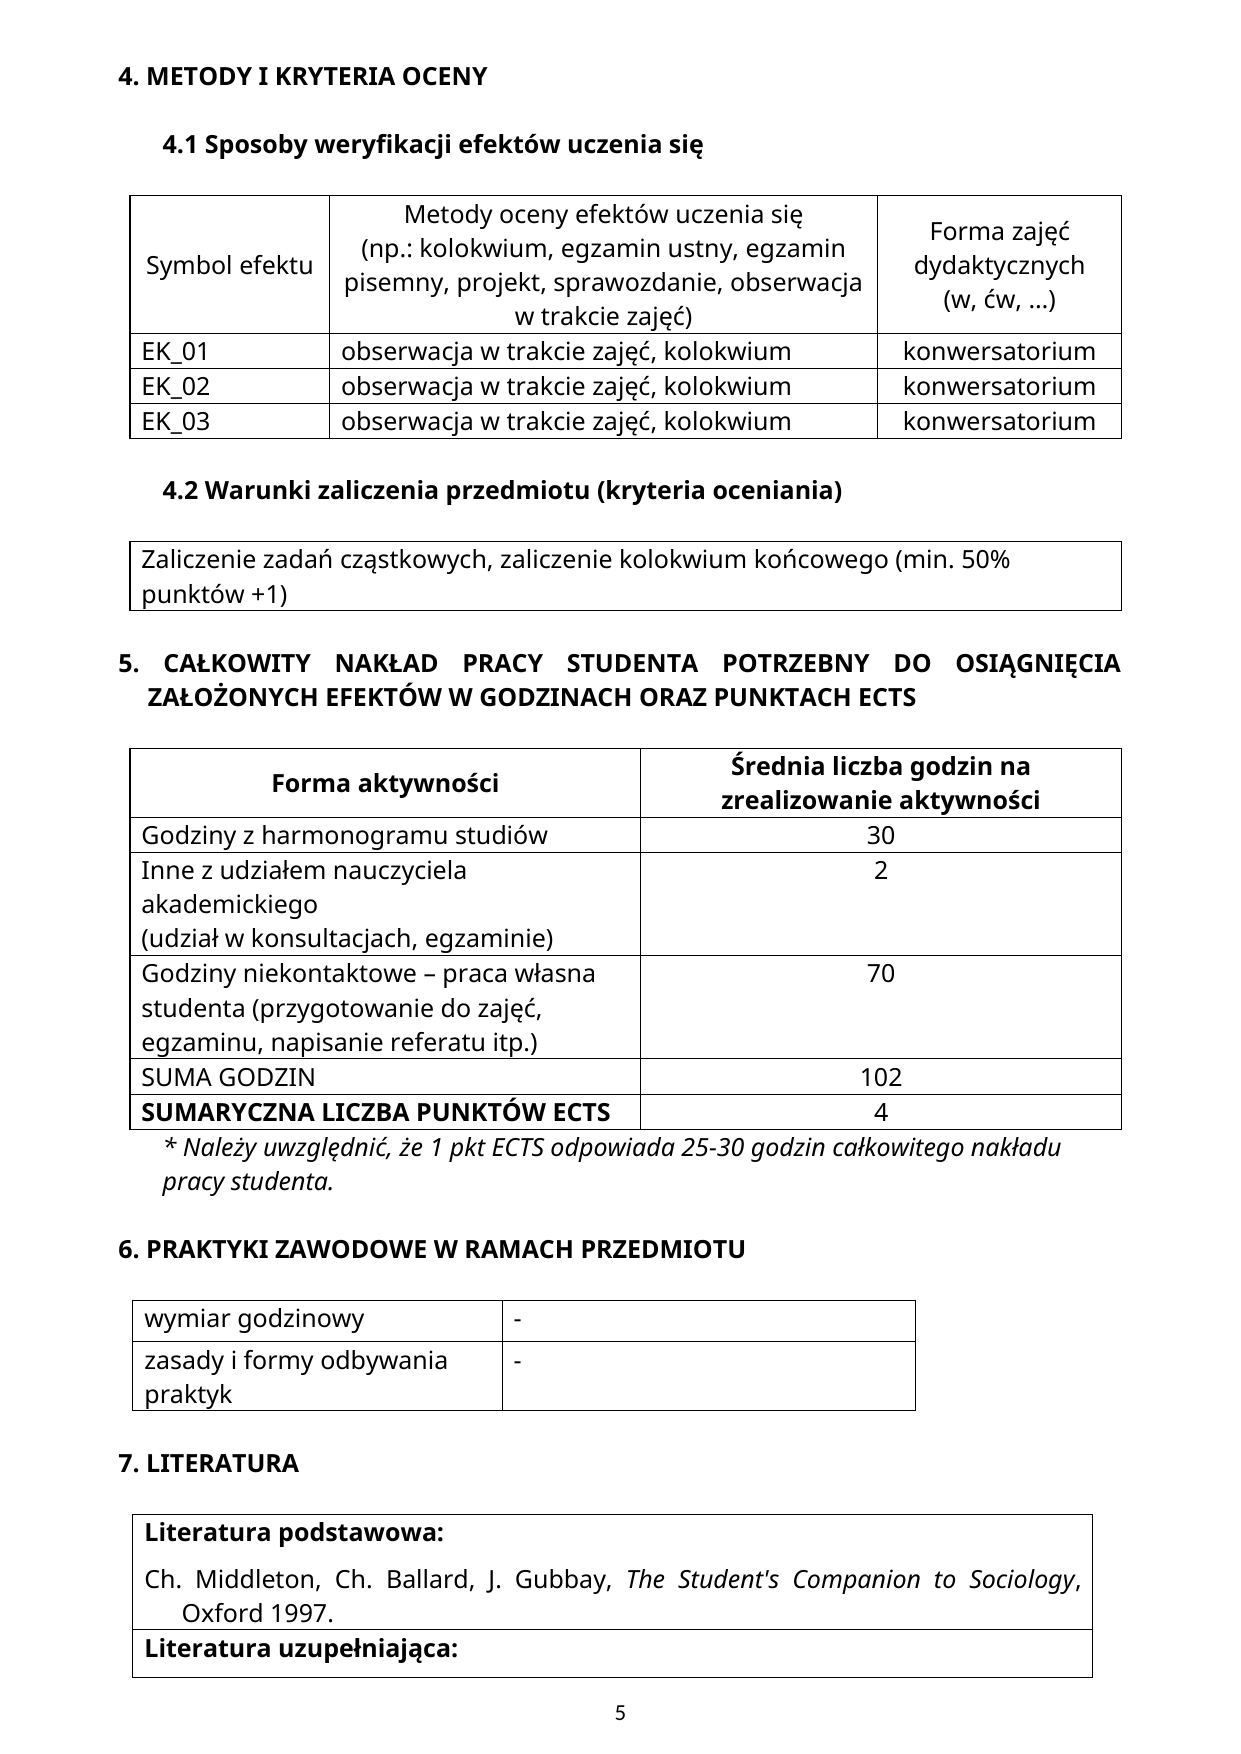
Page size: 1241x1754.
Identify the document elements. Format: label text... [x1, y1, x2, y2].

table_cell - [503, 1342, 915, 1410]
text * Należy uwzględnić, że 1 pkt ECTS odpowiada 25-30 godzin całkowitego nakładu pracy studenta. [162, 1130, 1122, 1198]
table_cell konwersatorium [878, 334, 1121, 368]
table_cell konwersatorium [878, 369, 1121, 403]
text 7. LITERATURA [118, 1446, 1122, 1479]
table_cell obserwacja w trakcie zajęć, kolokwium [330, 369, 877, 403]
table_cell EK_01 [131, 334, 329, 368]
text 6. PRAKTYKI ZAWODOWE W RAMACH PRZEDMIOTU [118, 1232, 1122, 1266]
table_cell SUMA GODZIN [131, 1059, 640, 1093]
table_cell konwersatorium [878, 404, 1121, 438]
table_header Zaliczenie zadań cząstkowych, zaliczenie kolokwium końcowego (min. 50% punktów +1) [131, 542, 1121, 610]
table_header Średnia liczba godzin na zrealizowanie aktywności [641, 749, 1121, 817]
table_cell 4 [641, 1095, 1121, 1128]
table_cell EK_02 [131, 369, 329, 403]
table_cell 70 [641, 956, 1121, 1058]
table_cell SUMARYCZNA LICZBA PUNKTÓW ECTS [131, 1095, 640, 1128]
table_cell 102 [641, 1059, 1121, 1093]
table_header Literatura podstawowa: Ch. Middleton, Ch. Ballard, J. Gubbay, The Student's Companion to Sociology, Oxford 1997. [133, 1515, 1092, 1629]
table_cell Inne z udziałem nauczyciela akademickiego (udział w konsultacjach, egzaminie) [131, 853, 640, 955]
table_cell Godziny niekontaktowe – praca własna studenta (przygotowanie do zajęć, egzaminu, napisanie referatu itp.) [131, 956, 640, 1058]
table_header Metody oceny efektów uczenia się (np.: kolokwium, egzamin ustny, egzamin pisemny, projekt, sprawozdanie, obserwacja w trakcie zajęć) [330, 196, 877, 333]
table_cell 30 [641, 818, 1121, 852]
table_header Symbol efektu [131, 196, 329, 333]
table_cell 2 [641, 853, 1121, 955]
table_cell obserwacja w trakcie zajęć, kolokwium [330, 334, 877, 368]
table_header wymiar godzinowy [133, 1301, 502, 1341]
table_header - [503, 1301, 915, 1341]
table_cell EK_03 [131, 404, 329, 438]
text 4.2 Warunki zaliczenia przedmiotu (kryteria oceniania) [162, 473, 1122, 507]
text 4. METODY I KRYTERIA OCENY [118, 59, 1122, 93]
text 5. CAŁKOWITY NAKŁAD PRACY STUDENTA POTRZEBNY DO OSIĄGNIĘCIA ZAŁOŻONYCH EFEKTÓW W GODZINACH ORAZ PUNKTACH ECTS [118, 645, 1122, 713]
table_cell obserwacja w trakcie zajęć, kolokwium [330, 404, 877, 438]
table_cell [133, 1630, 1092, 1677]
table_header Forma aktywności [131, 749, 640, 817]
text 4.1 Sposoby weryfikacji efektów uczenia się [162, 127, 1122, 161]
table_header Forma zajęć dydaktycznych (w, ćw, …) [878, 196, 1121, 333]
table_cell Godziny z harmonogramu studiów [131, 818, 640, 852]
table_cell zasady i formy odbywania praktyk [133, 1342, 502, 1410]
